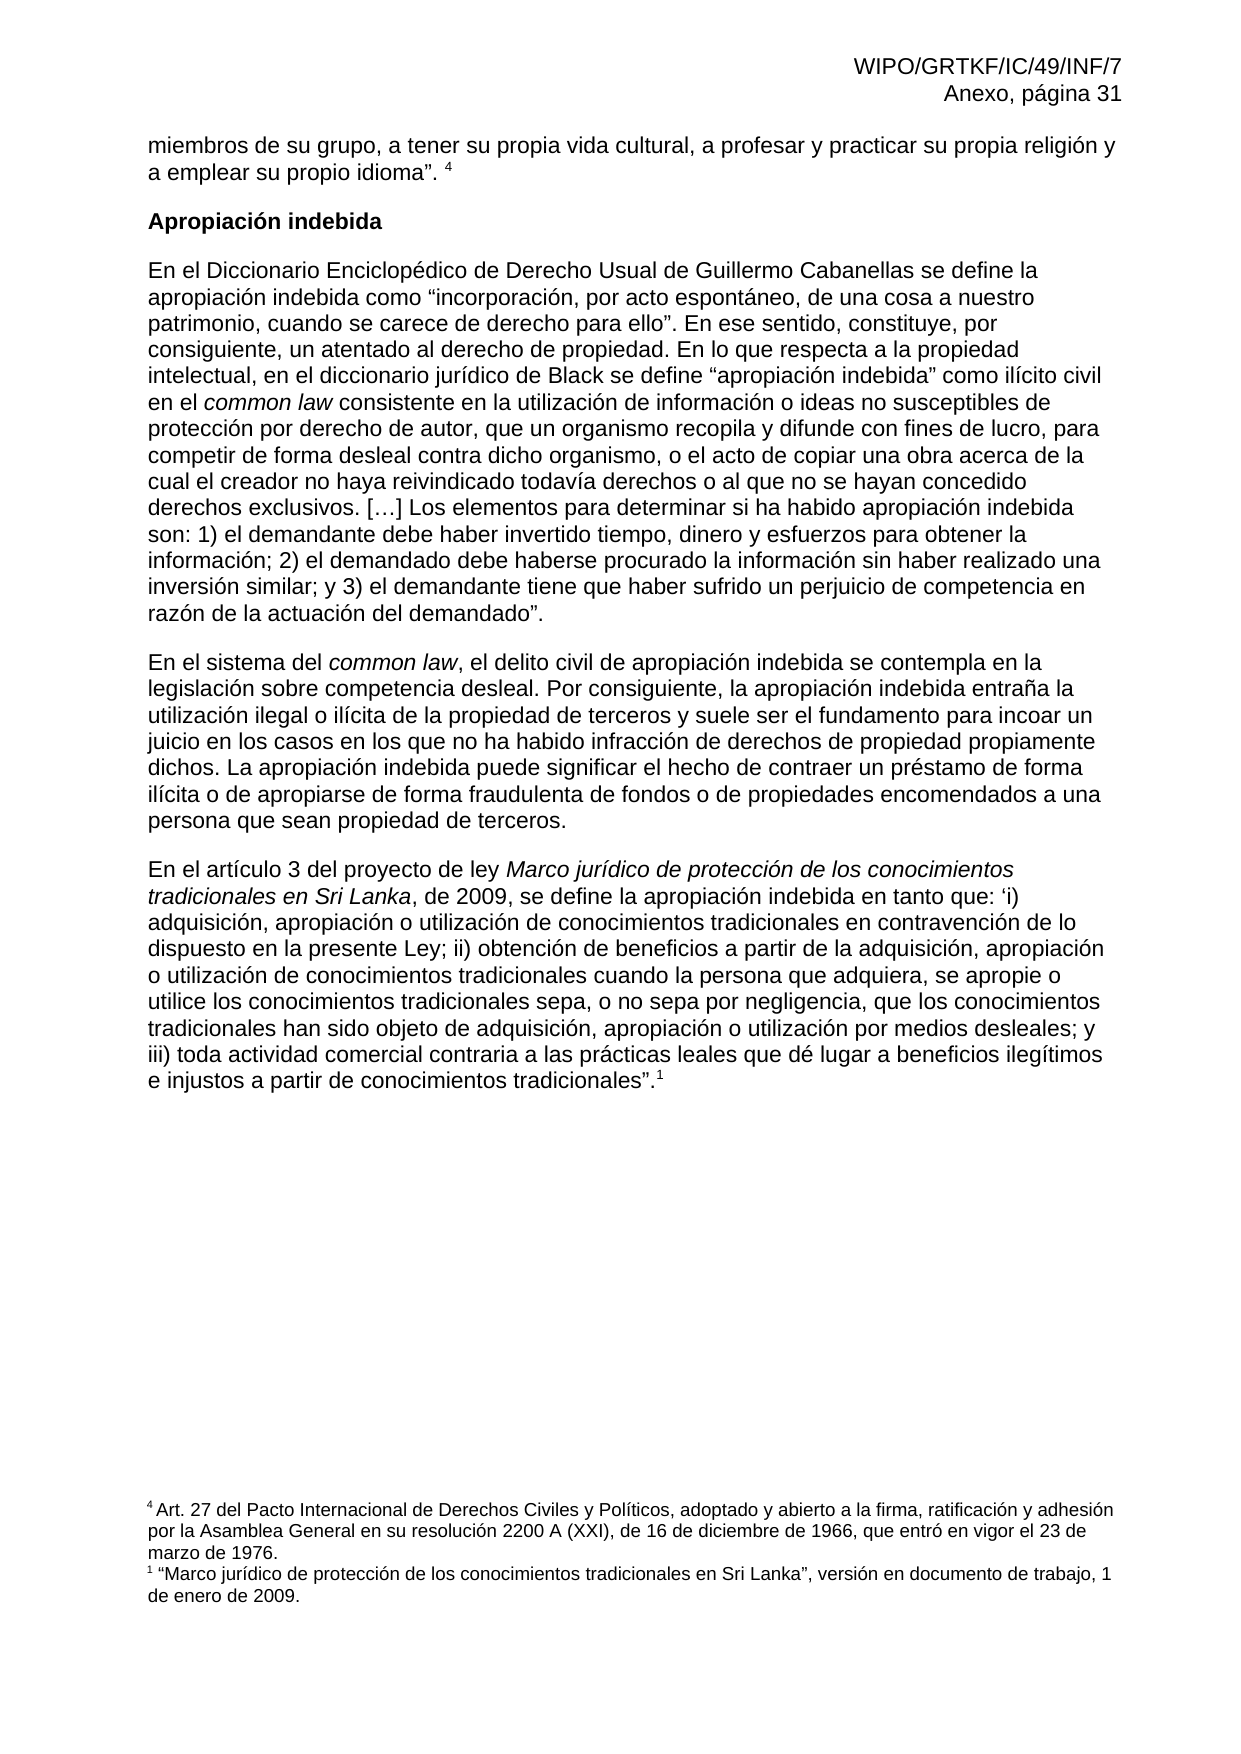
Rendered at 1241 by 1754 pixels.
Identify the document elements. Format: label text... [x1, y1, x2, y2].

subtitle Apropiación indebida [148, 208, 1122, 234]
text En el sistema del common law, el delito civil de apropiación indebida se contempla en la legislación sobre competencia desleal. Por consiguiente, la apropiación indebida entraña la utilización ilegal o ilícita de la propiedad de terceros y suele ser el fundamento para incoar un juicio en los casos en los que no ha habido infracción de derechos de propiedad propiamente dichos. La apropiación indebida puede significar el hecho de contraer un préstamo de forma ilícita o de apropiarse de forma fraudulenta de fondos o de propiedades encomendados a una persona que sean propiedad de terceros. [148, 649, 1122, 833]
text En el Diccionario Enciclopédico de Derecho Usual de Guillermo Cabanellas se define la apropiación indebida como “incorporación, por acto espontáneo, de una cosa a nuestro patrimonio, cuando se carece de derecho para ello”. En ese sentido, constituye, por consiguiente, un atentado al derecho de propiedad. En lo que respecta a la propiedad intelectual, en el diccionario jurídico de Black se define “apropiación indebida” como ilícito civil en el common law consistente en la utilización de información o ideas no susceptibles de protección por derecho de autor, que un organismo recopila y difunde con fines de lucro, para competir de forma desleal contra dicho organismo, o el acto de copiar una obra acerca de la cual el creador no haya reivindicado todavía derechos o al que no se hayan concedido derechos exclusivos. […] Los elementos para determinar si ha habido apropiación indebida son: 1) el demandante debe haber invertido tiempo, dinero y esfuerzos para obtener la información; 2) el demandado debe haberse procurado la información sin haber realizado una inversión similar; y 3) el demandante tiene que haber sufrido un perjuicio de competencia en razón de la actuación del demandado”. [148, 257, 1122, 626]
text En el artículo 3 del proyecto de ley Marco jurídico de protección de los conocimientos tradicionales en Sri Lanka, de 2009, se define la apropiación indebida en tanto que: ‘i) adquisición, apropiación o utilización de conocimientos tradicionales en contravención de lo dispuesto en la presente Ley; ii) obtención de beneficios a partir de la adquisición, apropiación o utilización de conocimientos tradicionales cuando la persona que adquiera, se apropie o utilice los conocimientos tradicionales sepa, o no sepa por negligencia, que los conocimientos tradicionales han sido objeto de adquisición, apropiación o utilización por medios desleales; y iii) toda actividad comercial contraria a las prácticas leales que dé lugar a beneficios ilegítimos e injustos a partir de conocimientos tradicionales”. [148, 856, 1122, 1093]
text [148, 132, 1122, 185]
